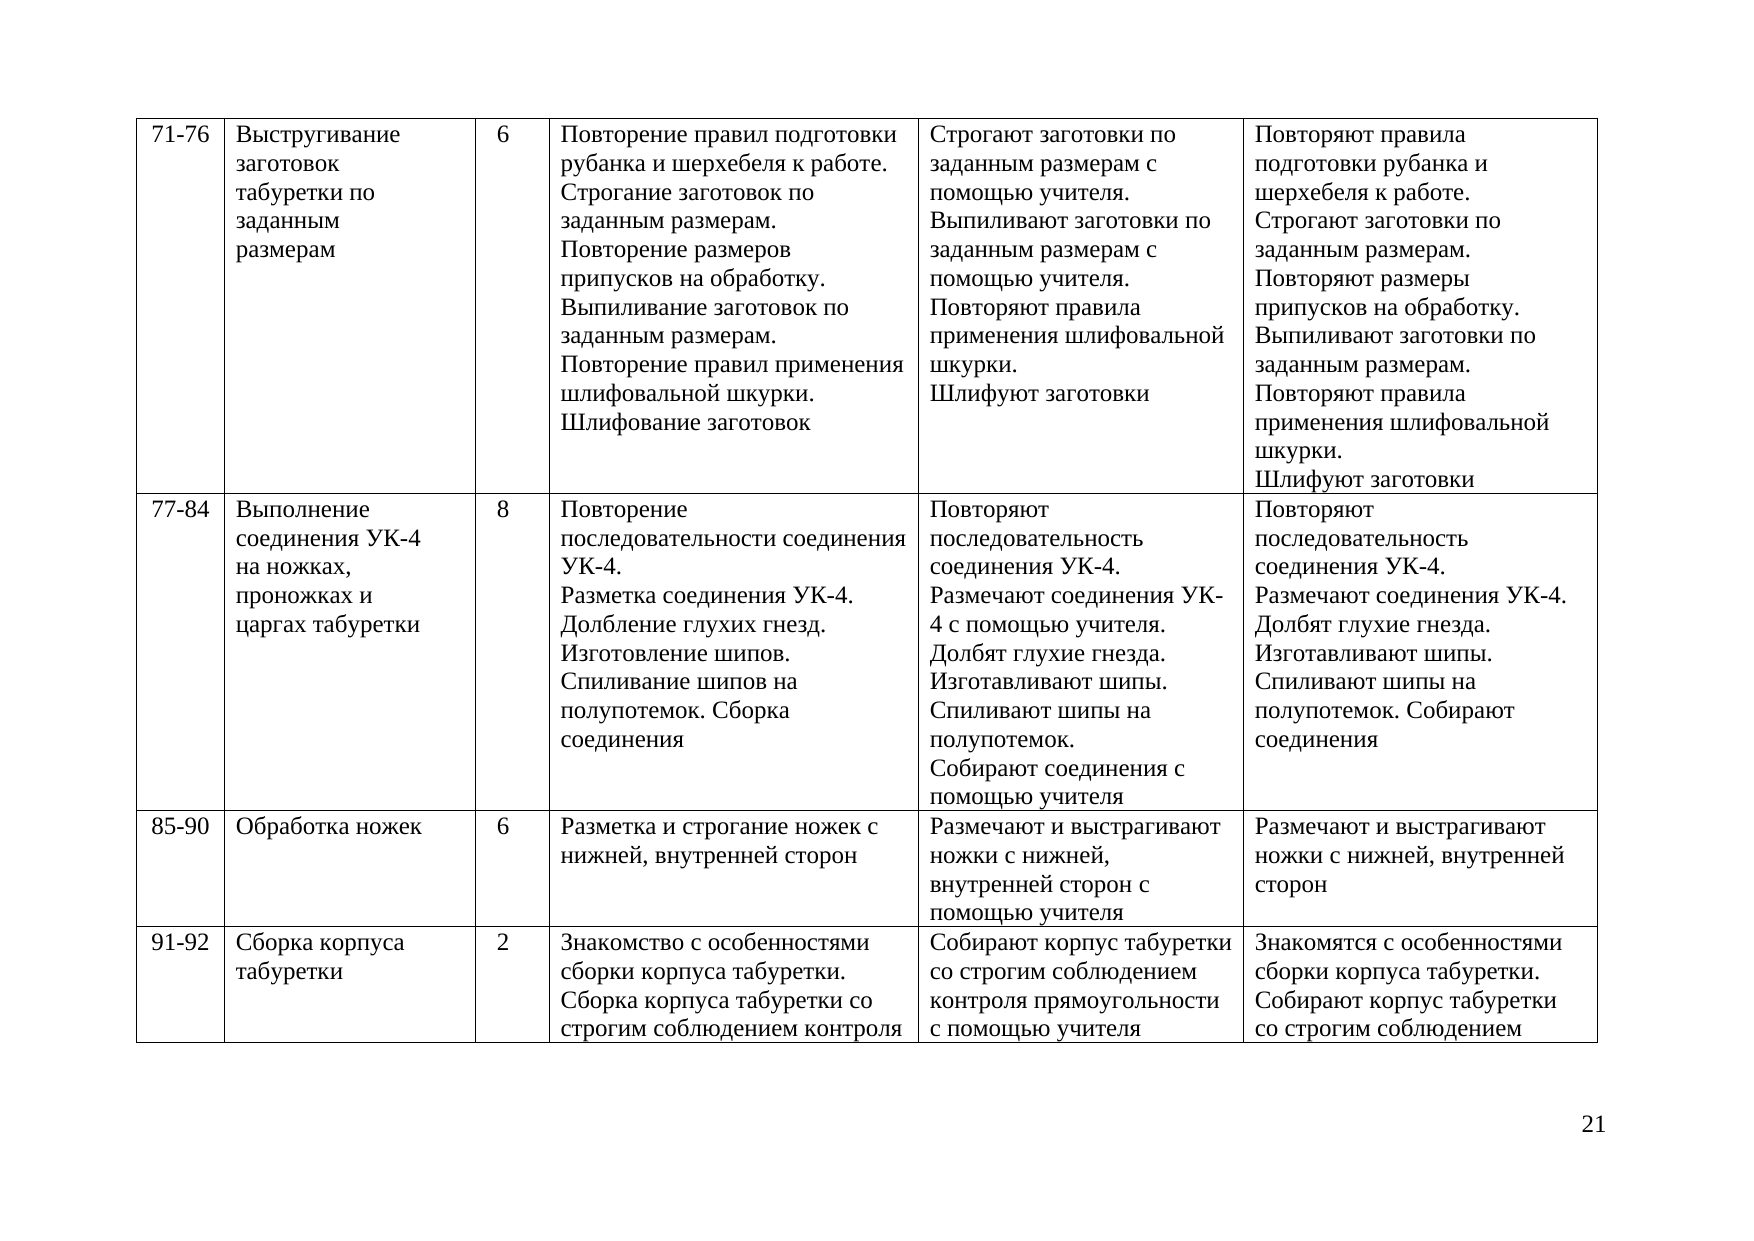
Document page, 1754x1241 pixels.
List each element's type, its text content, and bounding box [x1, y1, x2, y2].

table_cell Повторяют последовательность соединения УК-4. Размечают соединения УК-4. Долбят глухие гнезда. Изготавливают шипы. Спиливают шипы на полупотемок. Собирают соединения [1244, 494, 1597, 810]
table_cell 6 [476, 119, 549, 493]
table_cell 91-92 [137, 927, 224, 1042]
table_cell 2 [476, 927, 549, 1042]
table_cell 71-76 [137, 119, 224, 493]
table_cell 6 [476, 811, 549, 926]
table_cell Строгают заготовки по заданным размерам с помощью учителя. Выпиливают заготовки по заданным размерам с помощью учителя. Повторяют правила применения шлифовальной шкурки. Шлифуют заготовки [919, 119, 1243, 493]
table_cell Выполнение соединения УК-4 на ножках, проножках и царгах табуретки [225, 494, 475, 810]
table_cell Повторение последовательности соединения УК-4. Разметка соединения УК-4. Долбление глухих гнезд. Изготовление шипов. Спиливание шипов на полупотемок. Сборка соединения [550, 494, 918, 810]
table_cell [1244, 927, 1597, 1042]
table_cell Повторение правил подготовки рубанка и шерхебеля к работе. Строгание заготовок по заданным размерам. Повторение размеров припусков на обработку. Выпиливание заготовок по заданным размерам. Повторение правил применения шлифовальной шкурки. Шлифование заготовок [550, 119, 918, 493]
table_cell Выстругивание заготовок табуретки по заданным размерам [225, 119, 475, 493]
table_cell Обработка ножек [225, 811, 475, 926]
table_cell 8 [476, 494, 549, 810]
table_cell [919, 927, 1243, 1042]
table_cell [550, 927, 918, 1042]
table_cell Повторяют правила подготовки рубанка и шерхебеля к работе. Строгают заготовки по заданным размерам. Повторяют размеры припусков на обработку. Выпиливают заготовки по заданным размерам. Повторяют правила применения шлифовальной шкурки. Шлифуют заготовки [1244, 119, 1597, 493]
table_cell Размечают и выстрагивают ножки с нижней, внутренней сторон с помощью учителя [919, 811, 1243, 926]
table_cell Разметка и строгание ножек с нижней, внутренней сторон [550, 811, 918, 926]
table_cell Размечают и выстрагивают ножки с нижней, внутренней сторон [1244, 811, 1597, 926]
table_cell Повторяют последовательность соединения УК-4. Размечают соединения УК-4 с помощью учителя. Долбят глухие гнезда. Изготавливают шипы. Спиливают шипы на полупотемок. Собирают соединения с помощью учителя [919, 494, 1243, 810]
table_cell 77-84 [137, 494, 224, 810]
table_cell 85-90 [137, 811, 224, 926]
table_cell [225, 927, 475, 1042]
